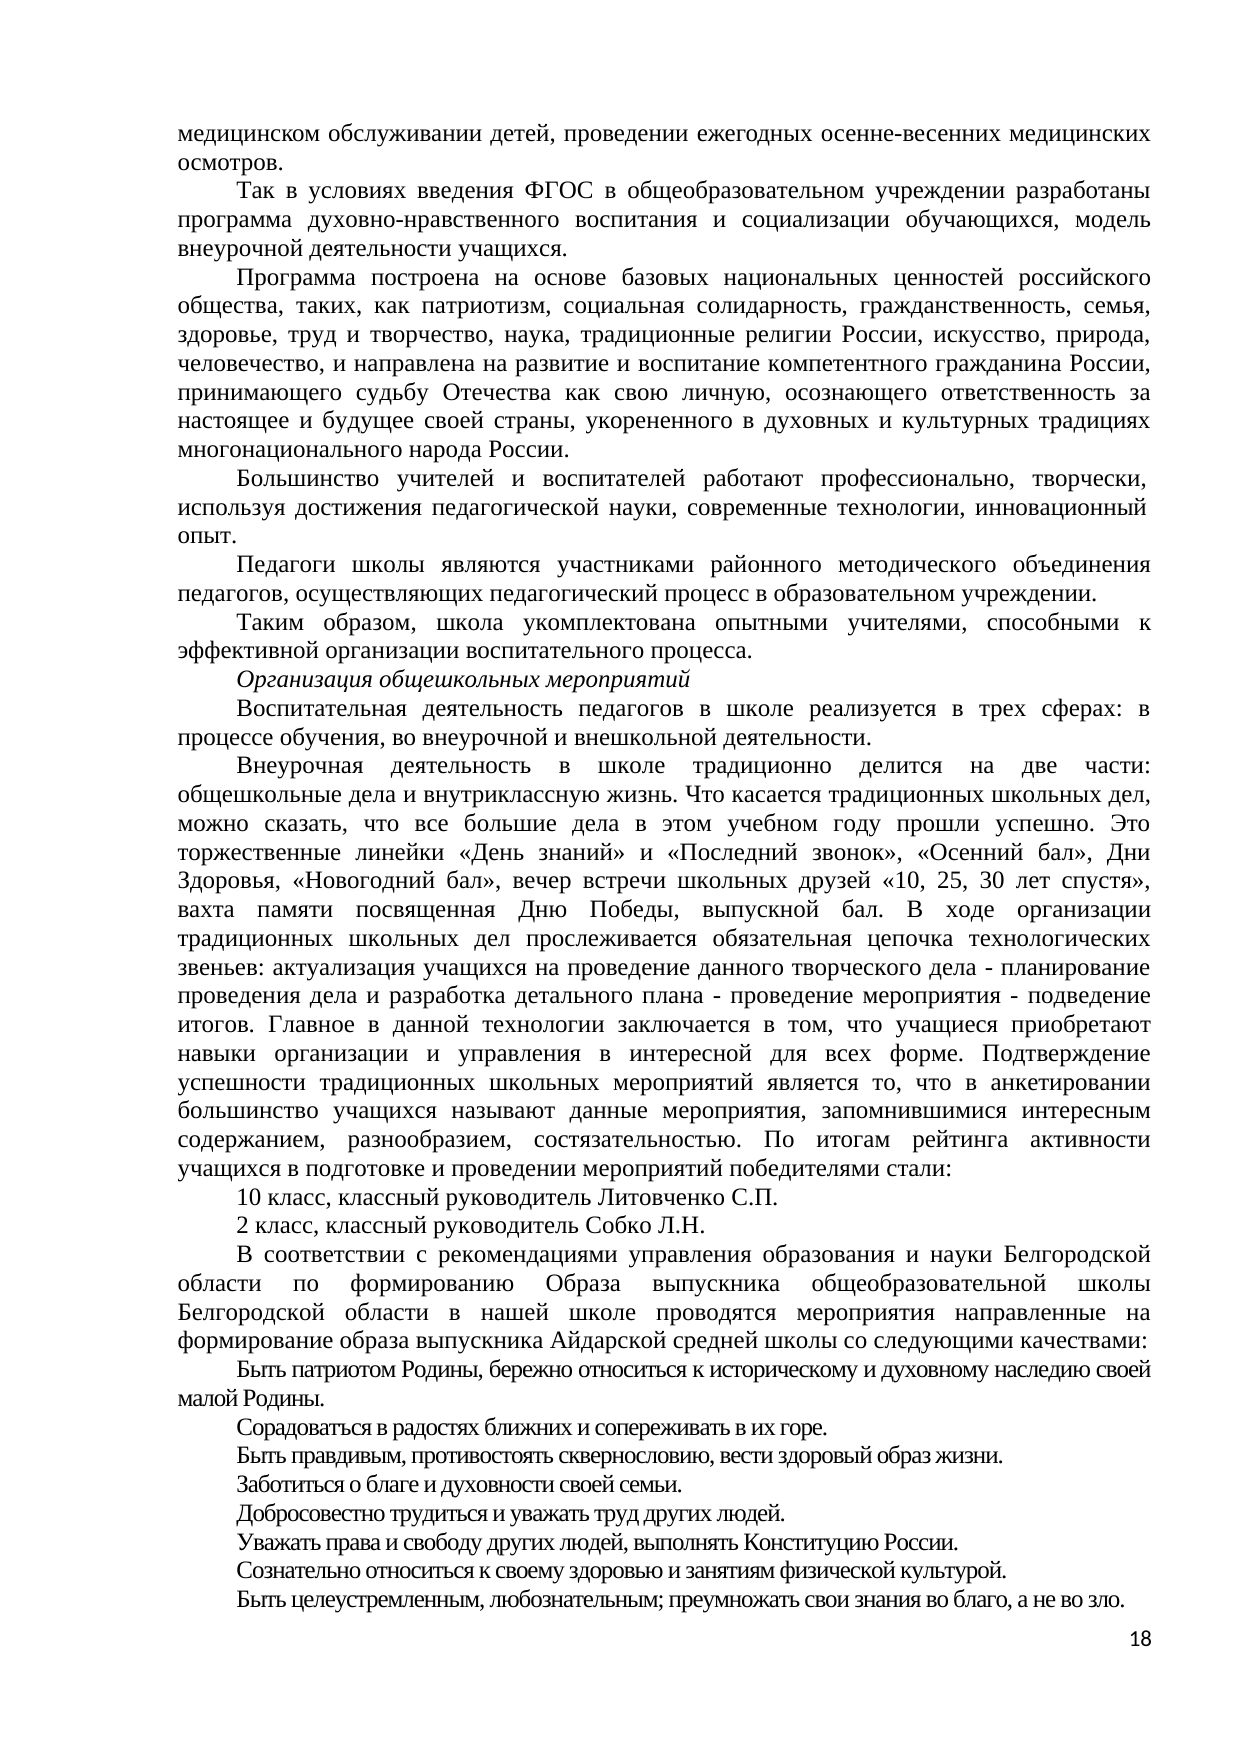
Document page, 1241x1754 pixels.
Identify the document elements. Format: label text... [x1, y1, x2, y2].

text Программа построена на основе базовых национальных ценностей российского общества, таких, как патриотизм, социальная солидарность, гражданственность, семья, здоровье, труд и творчество, наука, традиционные религии России, искусство, природа, человечество, и направлена на развитие и воспитание компетентного гражданина России, принимающего судьбу Отечества как свою личную, осознающего ответственность за настоящее и будущее своей страны, укорененного в духовных и культурных традициях многонационального народа России. [177, 262, 1152, 463]
text Внеурочная деятельность в школе традиционно делится на две части: общешкольные дела и внутриклассную жизнь. Что касается традиционных школьных дел, можно сказать, что все большие дела в этом учебном году прошли успешно. Это торжественные линейки «День знаний» и «Последний звонок», «Осенний бал», Дни Здоровья, «Новогодний бал», вечер встречи школьных друзей «10, 25, 30 лет спустя», вахта памяти посвященная Дню Победы, выпускной бал. В ходе организации традиционных школьных дел прослеживается обязательная цепочка технологических звеньев: актуализация учащихся на проведение данного творческого дела - планирование проведения дела и разработка детального плана - проведение мероприятия - подведение итогов. Главное в данной технологии заключается в том, что учащиеся приобретают навыки организации и управления в интересной для всех форме. Подтверждение успешности традиционных школьных мероприятий является то, что в анкетировании большинство учащихся называют данные мероприятия, запомнившимися интересным содержанием, разнообразием, состязательностью. По итогам рейтинга активности учащихся в подготовке и проведении мероприятий победителями стали: [177, 751, 1152, 1182]
text Таким образом, школа укомплектована опытными учителями, способными к эффективной организации воспитательного процесса. [177, 607, 1152, 664]
text В соответствии с рекомендациями управления образования и науки Белгородской области по формированию Образа выпускника общеобразовательной школы Белгородской области в нашей школе проводятся мероприятия направленные на формирование образа выпускника Айдарской средней школы со следующими качествами: [177, 1239, 1152, 1354]
text Так в условиях введения ФГОС в общеобразовательном учреждении разработаны программа духовно-нравственного воспитания и социализации обучающихся, модель внеурочной деятельности учащихся. [177, 176, 1152, 262]
list Большинство учителей и воспитателей работают профессионально, творчески, используя достижения педагогической науки, современные технологии, инновационный опыт. [177, 463, 1147, 549]
text 2 класс, классный руководитель Собко Л.Н. [177, 1211, 1152, 1239]
text 10 класс, классный руководитель Литовченко С.П. [177, 1182, 1152, 1211]
text Быть правдивым, противостоять сквернословию, вести здоровый образ жизни. [177, 1441, 1152, 1469]
text Заботиться о благе и духовности своей семьи. [177, 1469, 1152, 1498]
text Уважать права и свободу других людей, выполнять Конституцию России. [177, 1527, 1152, 1556]
text Сорадоватъся в радостях ближних и сопереживать в их горе. [177, 1412, 1152, 1441]
text Организация общешкольных мероприятий [177, 664, 1152, 693]
text Сознательно относиться к своему здоровью и занятиям физической культурой. [177, 1556, 1152, 1584]
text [177, 118, 1152, 176]
text Педагоги школы являются участниками районного методического объединения педагогов, осуществляющих педагогический процесс в образовательном учреждении. [177, 549, 1152, 607]
text Быть целеустремленным, любознательным; преумножать свои знания во благо, а не во зло. [177, 1584, 1152, 1613]
text Добросовестно трудиться и уважать труд других людей. [177, 1498, 1152, 1527]
text Быть патриотом Родины, бережно относиться к историческому и духовному наследию своей малой Родины. [177, 1354, 1152, 1412]
text Воспитательная деятельность педагогов в школе реализуется в трех сферах: в процессе обучения, во внеурочной и внешкольной деятельности. [177, 693, 1152, 751]
